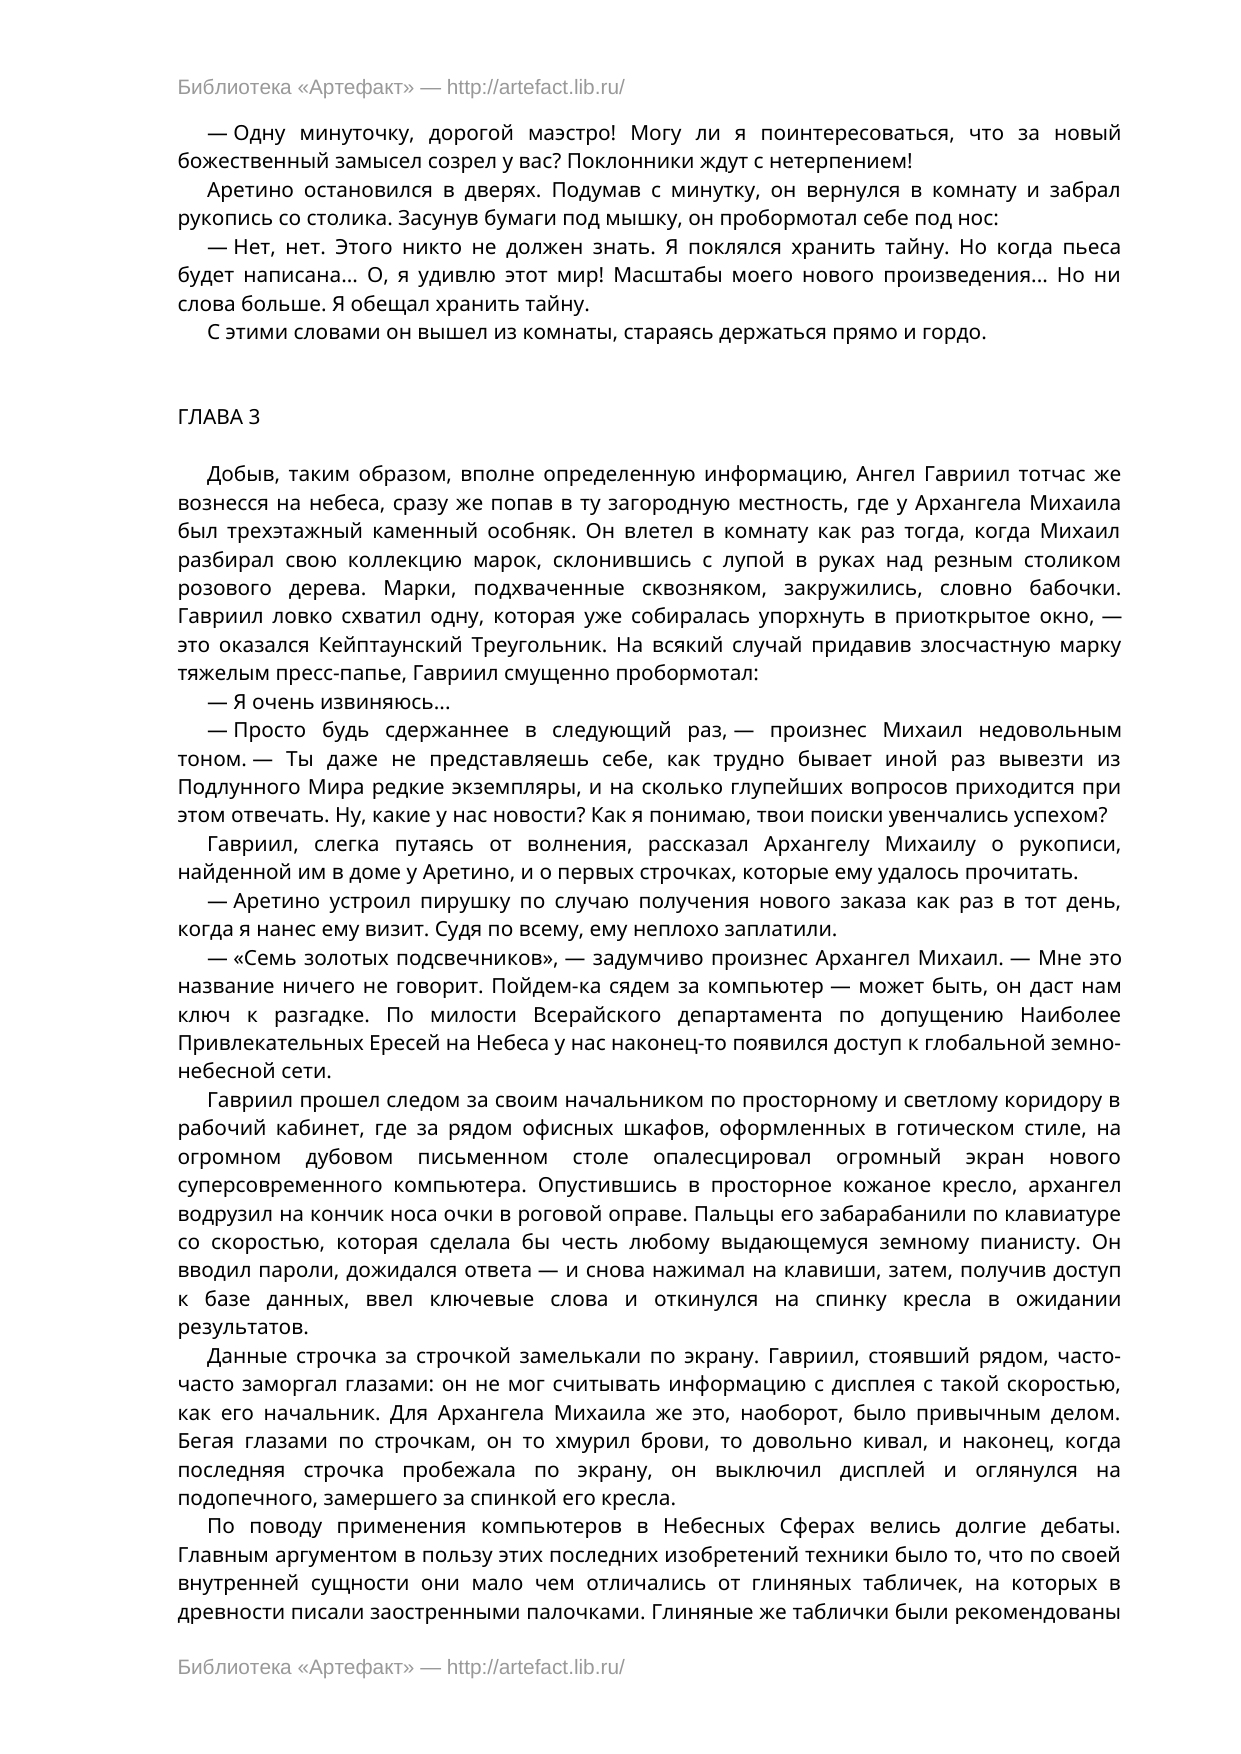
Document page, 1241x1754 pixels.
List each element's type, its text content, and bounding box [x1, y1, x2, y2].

text Гавриил прошел следом за своим начальником по просторному и светлому коридору в рабочий кабинет, где за рядом офисных шкафов, оформленных в готическом стиле, на огромном дубовом письменном столе опалесцировал огромный экран нового суперсовременного компьютера. Опустившись в просторное кожаное кресло, архангел водрузил на кончик носа очки в роговой оправе. Пальцы его забарабанили по клавиатуре со скоростью, которая сделала бы честь любому выдающемуся земному пианисту. Он вводил пароли, дожидался ответа — и снова нажимал на клавиши, затем, получив доступ к базе данных, ввел ключевые слова и откинулся на спинку кресла в ожидании результатов. [177, 1085, 1122, 1341]
text — Аретино устроил пирушку по случаю получения нового заказа как раз в тот день, когда я нанес ему визит. Судя по всему, ему неплохо заплатили. [177, 886, 1122, 943]
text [177, 1512, 1122, 1625]
text — Нет, нет. Этого никто не должен знать. Я поклялся хранить тайну. Но когда пьеса будет написана... О, я удивлю этот мир! Масштабы моего нового произведения... Но ни слова больше. Я обещал хранить тайну. [177, 232, 1122, 317]
text — Просто будь сдержаннее в следующий раз, — произнес Михаил недовольным тоном. — Ты даже не представляешь себе, как трудно бывает иной раз вывезти из Подлунного Мира редкие экземпляры, и на сколько глупейших вопросов приходится при этом отвечать. Ну, какие у нас новости? Как я понимаю, твои поиски увенчались успехом? [177, 715, 1122, 829]
text — Одну минуточку, дорогой маэстро! Могу ли я поинтересоваться, что за новый божественный замысел созрел у вас? Поклонники ждут с нетерпением! [177, 118, 1122, 175]
text — Я очень извиняюсь... [177, 687, 1122, 715]
text — «Семь золотых подсвечников», — задумчиво произнес Архангел Михаил. — Мне это название ничего не говорит. Пойдем-ка сядем за компьютер — может быть, он даст нам ключ к разгадке. По милости Всерайского департамента по допущению Наиболее Привлекательных Ересей на Небеса у нас наконец-то появился доступ к глобальной земно-небесной сети. [177, 943, 1122, 1085]
text Данные строчка за строчкой замелькали по экрану. Гавриил, стоявший рядом, часто-часто заморгал глазами: он не мог считывать информацию с дисплея с такой скоростью, как его начальник. Для Архангела Михаила же это, наоборот, было привычным делом. Бегая глазами по строчкам, он то хмурил брови, то довольно кивал, и наконец, когда последняя строчка пробежала по экрану, он выключил дисплей и оглянулся на подопечного, замершего за спинкой его кресла. [177, 1341, 1122, 1512]
text Аретино остановился в дверях. Подумав с минутку, он вернулся в комнату и забрал рукопись со столика. Засунув бумаги под мышку, он пробормотал себе под нос: [177, 175, 1122, 232]
text Добыв, таким образом, вполне определенную информацию, Ангел Гавриил тотчас же вознесся на небеса, сразу же попав в ту загородную местность, где у Архангела Михаила был трехэтажный каменный особняк. Он влетел в комнату как раз тогда, когда Михаил разбирал свою коллекцию марок, склонившись с лупой в руках над резным столиком розового дерева. Марки, подхваченные сквозняком, закружились, словно бабочки. Гавриил ловко схватил одну, которая уже собиралась упорхнуть в приоткрытое окно, — это оказался Кейптаунский Треугольник. На всякий случай придавив злосчастную марку тяжелым пресс-папье, Гавриил смущенно пробормотал: [177, 459, 1122, 687]
text ГЛАВА 3 [177, 402, 1122, 431]
text Гавриил, слегка путаясь от волнения, рассказал Архангелу Михаилу о рукописи, найденной им в доме у Аретино, и о первых строчках, которые ему удалось прочитать. [177, 829, 1122, 886]
text С этими словами он вышел из комнаты, стараясь держаться прямо и гордо. [177, 317, 1122, 346]
